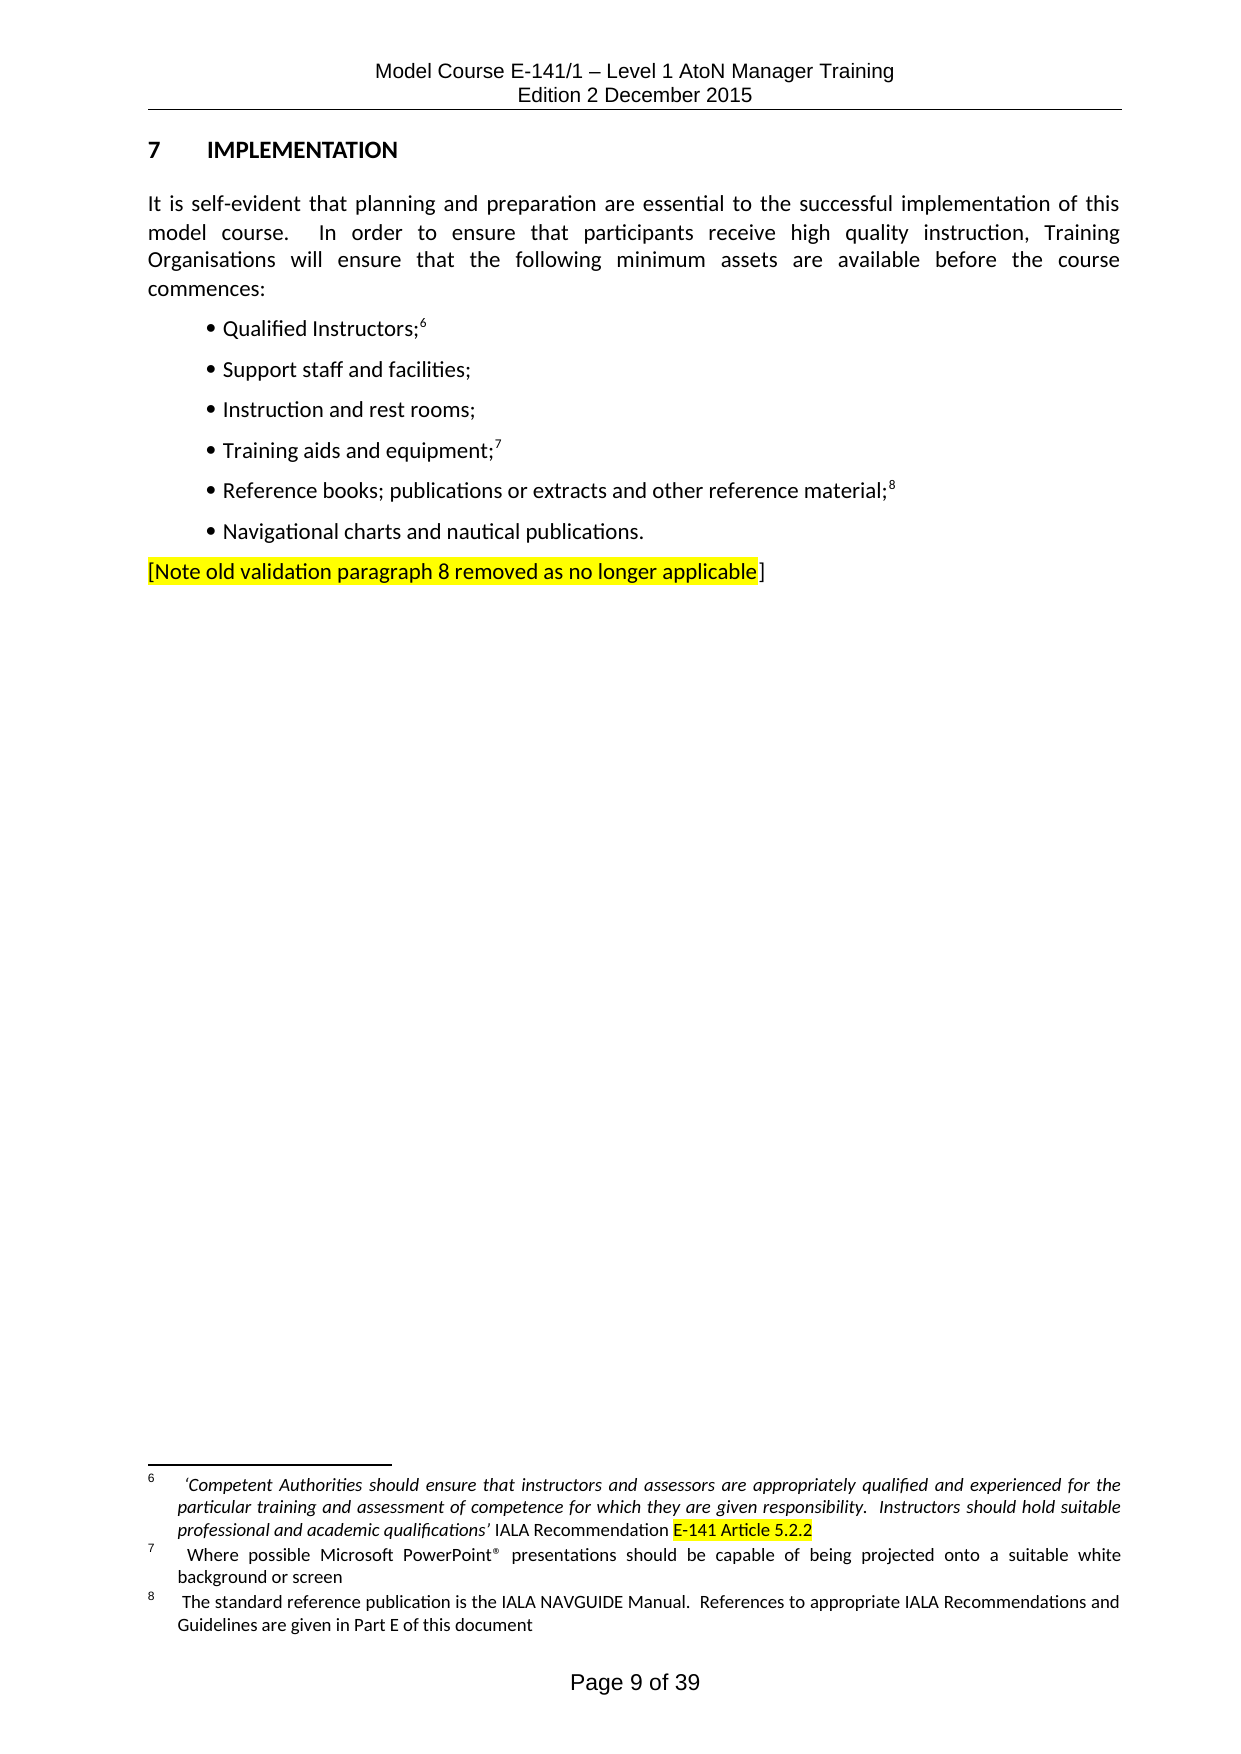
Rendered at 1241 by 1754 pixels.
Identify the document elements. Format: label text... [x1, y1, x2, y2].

subtitle IMPLEMENTATION [148, 134, 1122, 164]
text Training aids and equipment; [207, 436, 1122, 464]
text It is self-evident that planning and preparation are essential to the successful implementation of this model course. In order to ensure that participants receive high quality instruction, Training Organisations will ensure that the following minimum assets are available before the course commences: [148, 189, 1122, 302]
text Instruction and rest rooms; [207, 395, 1122, 423]
text Reference books; publications or extracts and other reference material; [207, 476, 1122, 504]
text Support staff and facilities; [207, 355, 1122, 383]
text Navigational charts and nautical publications. [207, 517, 1122, 545]
text [Note old validation paragraph 8 removed as no longer applicable] [758, 557, 1122, 585]
text Qualified Instructors; [207, 314, 1122, 342]
